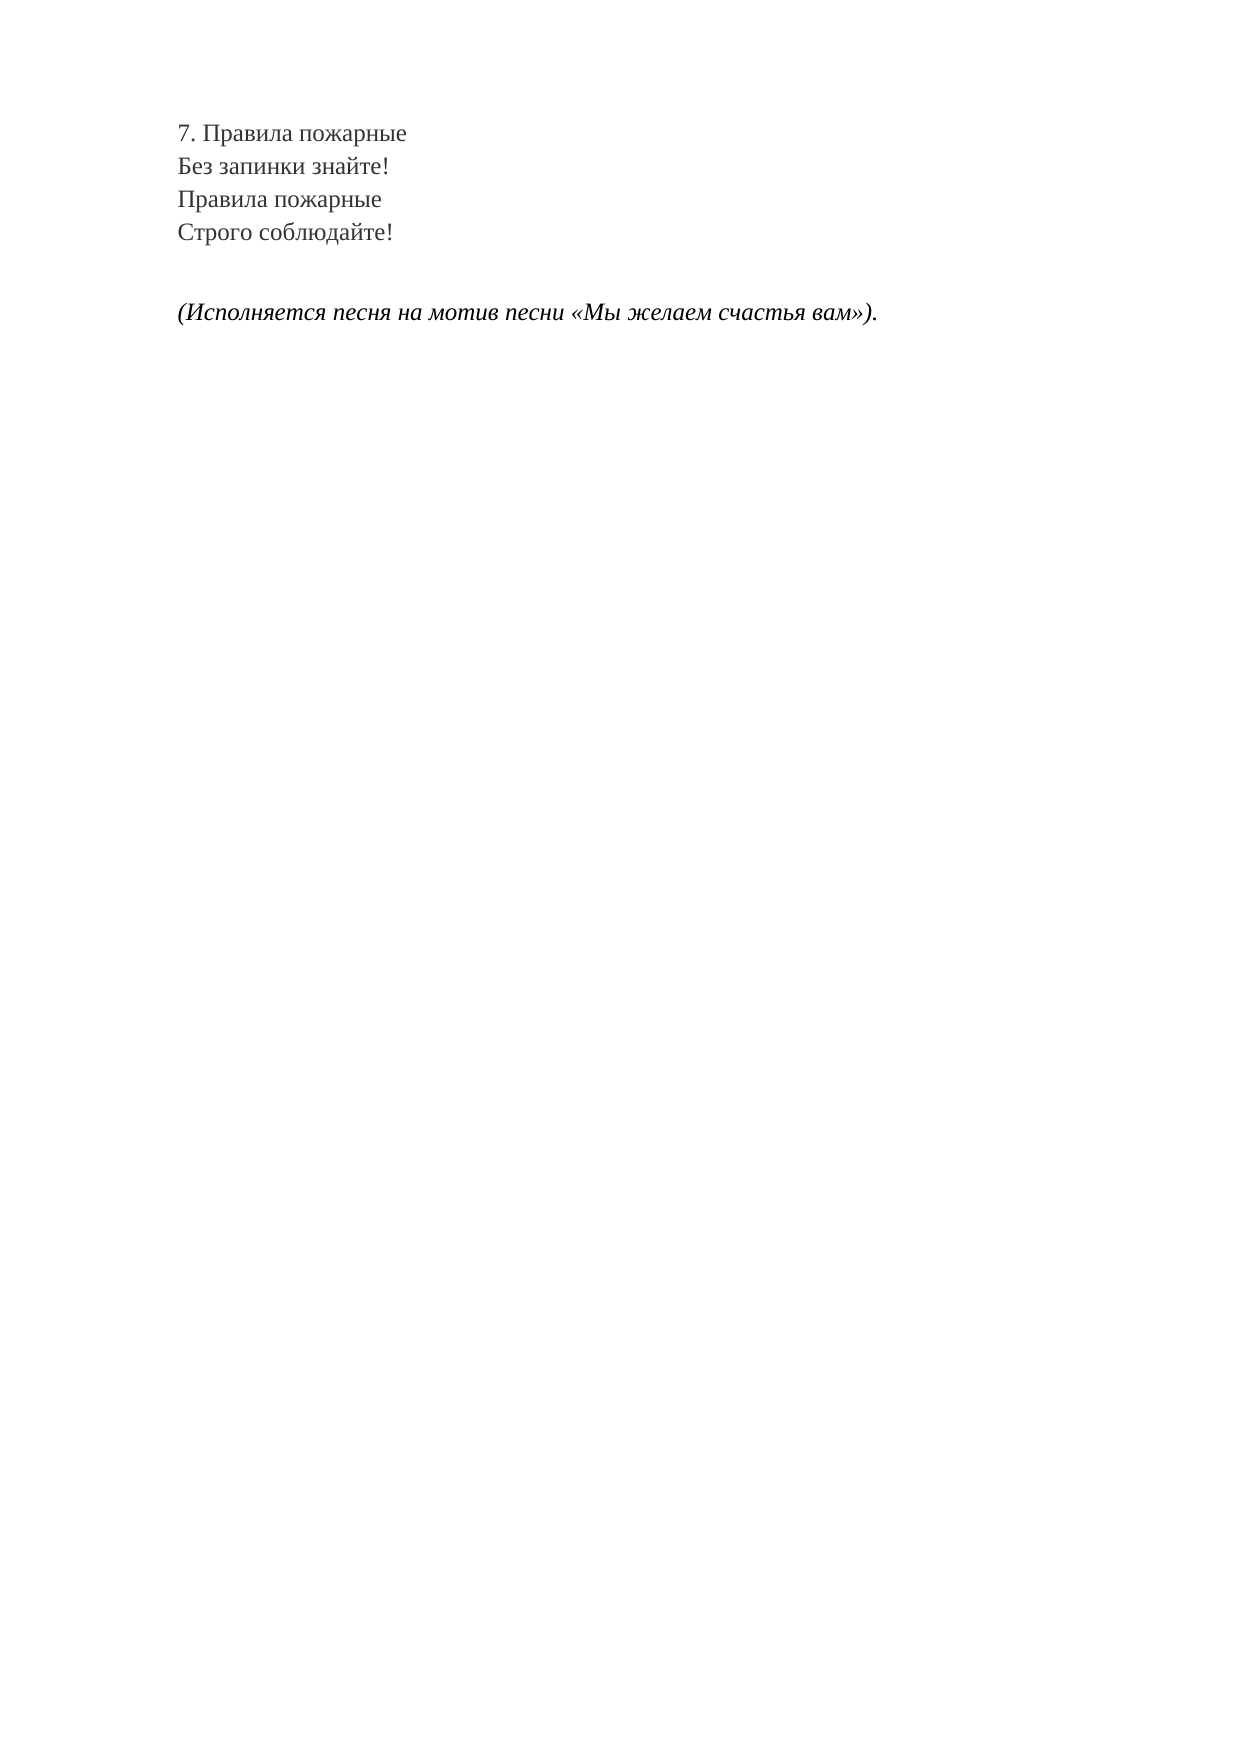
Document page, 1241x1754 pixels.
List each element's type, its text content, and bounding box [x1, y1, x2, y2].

text (Исполняется песня на мотив песни «Мы желаем счастья вам»). [177, 297, 1152, 326]
text 7. Правила пожарные Без запинки знайте! Правила пожарные Строго соблюдайте! [177, 118, 1152, 246]
